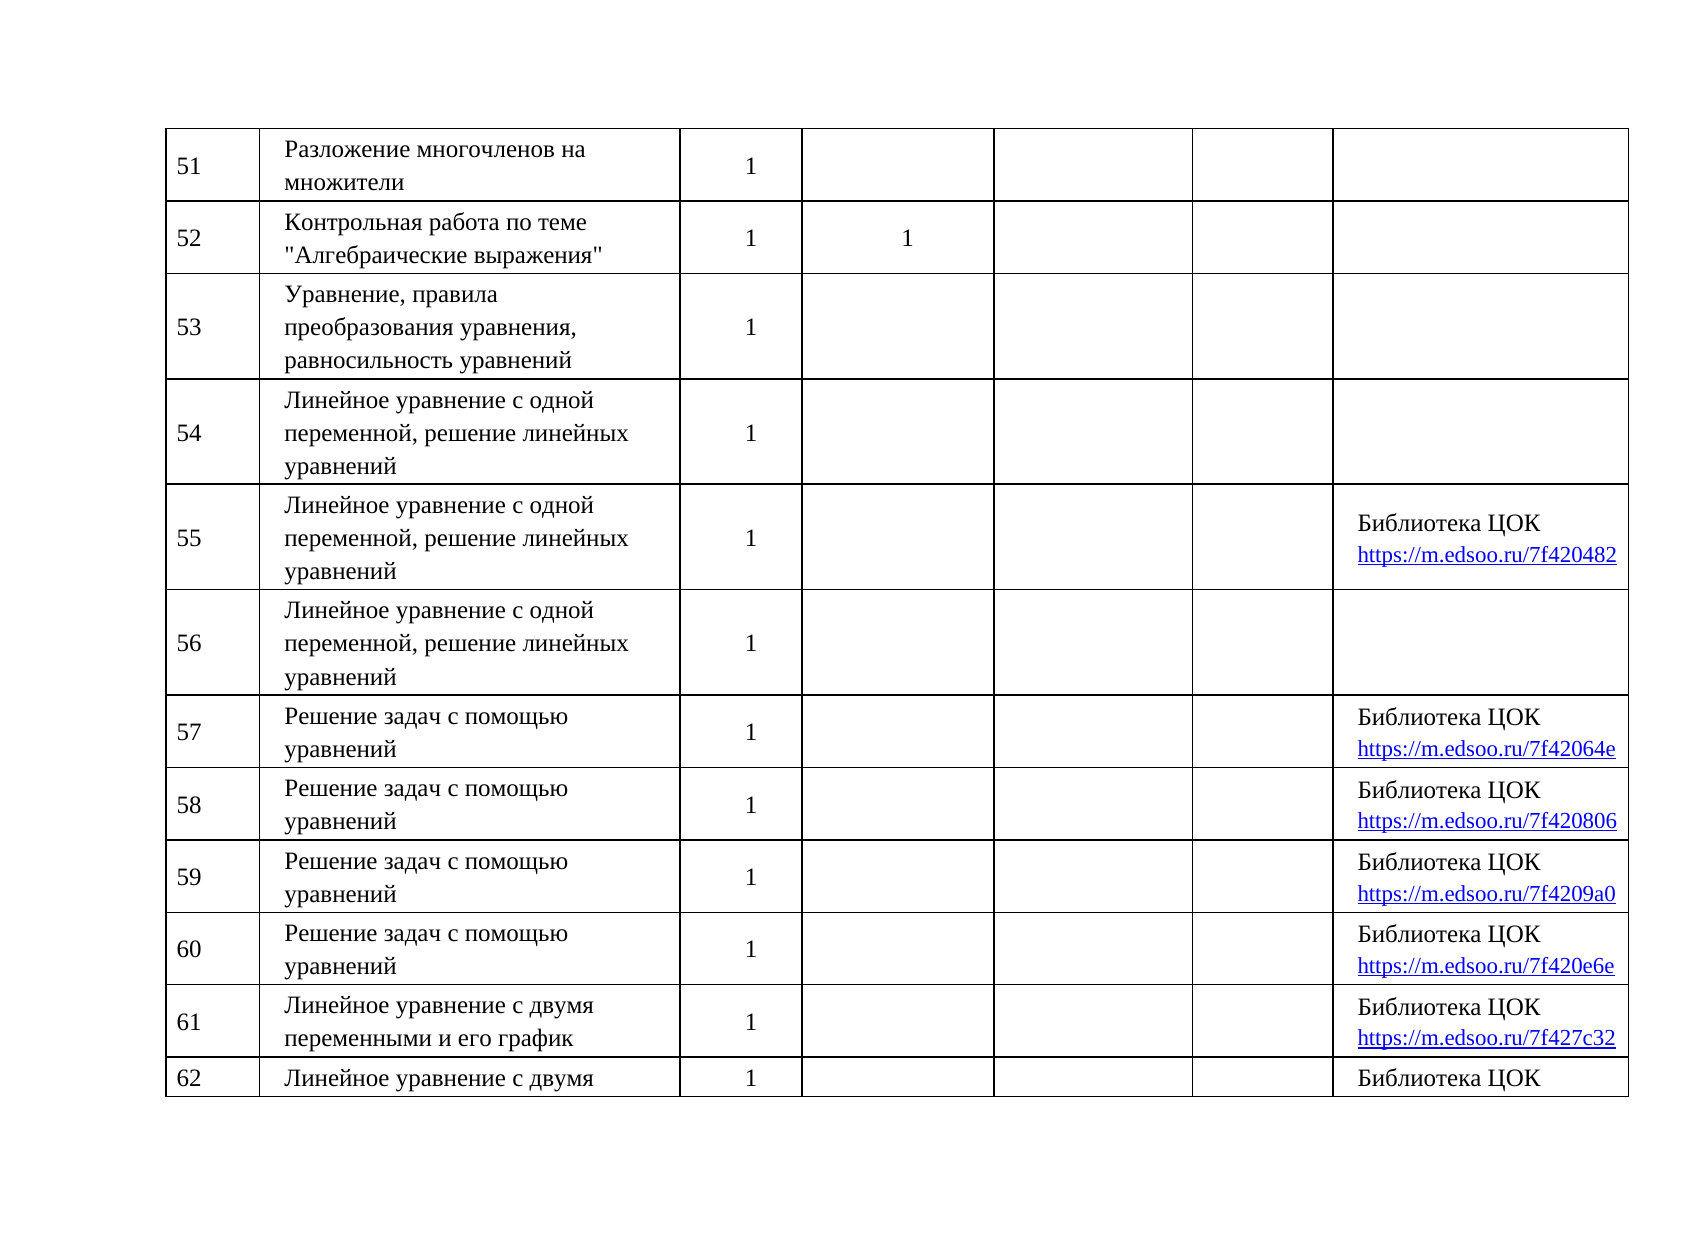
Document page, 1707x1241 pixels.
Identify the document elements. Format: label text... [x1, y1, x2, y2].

table_cell 1 [681, 129, 801, 200]
table_cell [1193, 590, 1332, 694]
table_cell Библиотека ЦОК https://m.edsoo.ru/7f420806 [1334, 768, 1628, 839]
table_cell 1 [681, 985, 801, 1056]
table_cell [803, 1058, 993, 1096]
table_cell 1 [803, 202, 993, 272]
table_cell 1 [681, 274, 801, 378]
table_cell [995, 841, 1192, 911]
table_cell Линейное уравнение с одной переменной, решение линейных уравнений [260, 380, 679, 483]
table_cell 1 [681, 485, 801, 589]
table_cell [1193, 696, 1332, 767]
table_cell Решение задач с помощью уравнений [260, 913, 679, 984]
table_cell 52 [167, 202, 259, 272]
table_cell Библиотека ЦОК https://m.edsoo.ru/7f42064e [1334, 696, 1628, 767]
table_cell [1193, 913, 1332, 984]
table_cell [995, 590, 1192, 694]
table_cell Решение задач с помощью уравнений [260, 841, 679, 911]
table_cell Линейное уравнение с одной переменной, решение линейных уравнений [260, 485, 679, 589]
table_cell [1334, 380, 1628, 483]
table_cell 1 [681, 202, 801, 272]
table_cell [1193, 985, 1332, 1056]
table_cell 1 [681, 913, 801, 984]
table_cell Уравнение, правила преобразования уравнения, равносильность уравнений [260, 274, 679, 378]
table_cell [995, 129, 1192, 200]
table_cell 57 [167, 696, 259, 767]
table_cell [803, 841, 993, 911]
table_cell 60 [167, 913, 259, 984]
table_cell [803, 590, 993, 694]
table_cell Библиотека ЦОК https://m.edsoo.ru/7f4209a0 [1334, 841, 1628, 911]
table_cell Контрольная работа по теме "Алгебраические выражения" [260, 202, 679, 272]
table_cell 51 [167, 129, 259, 200]
table_cell 58 [167, 768, 259, 839]
table_cell 1 [681, 768, 801, 839]
table_cell 54 [167, 380, 259, 483]
table_cell [1193, 129, 1332, 200]
table_cell [1193, 485, 1332, 589]
table_cell [1334, 129, 1628, 200]
table_cell [803, 274, 993, 378]
table_cell 56 [167, 590, 259, 694]
table_cell [1193, 841, 1332, 911]
table_cell [1334, 202, 1628, 272]
table_cell 1 [681, 1058, 801, 1096]
table_cell [803, 129, 993, 200]
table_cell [260, 129, 679, 200]
table_cell [803, 696, 993, 767]
table_cell 1 [681, 696, 801, 767]
table_cell 61 [167, 985, 259, 1056]
table_cell [995, 1058, 1192, 1096]
table_cell [995, 985, 1192, 1056]
table_cell [1193, 380, 1332, 483]
table_cell 59 [167, 841, 259, 911]
table_cell [803, 913, 993, 984]
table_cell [260, 1058, 679, 1096]
table_cell Библиотека ЦОК https://m.edsoo.ru/7f420482 [1334, 485, 1628, 589]
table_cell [260, 985, 679, 1056]
table_cell [1193, 768, 1332, 839]
table_cell [995, 380, 1192, 483]
table_cell Библиотека ЦОК https://m.edsoo.ru/7f420e6e [1334, 913, 1628, 984]
table_cell Решение задач с помощью уравнений [260, 696, 679, 767]
table_cell 55 [167, 485, 259, 589]
table_cell [803, 768, 993, 839]
table_cell [995, 696, 1192, 767]
table_cell [1193, 202, 1332, 272]
table_cell Решение задач с помощью уравнений [260, 768, 679, 839]
table_cell [1193, 274, 1332, 378]
table_cell 62 [167, 1058, 259, 1096]
table_cell [995, 485, 1192, 589]
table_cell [1334, 1058, 1628, 1096]
table_cell 53 [167, 274, 259, 378]
table_cell [995, 202, 1192, 272]
table_cell [995, 913, 1192, 984]
table_cell [1334, 274, 1628, 378]
table_cell [995, 274, 1192, 378]
table_cell [1193, 1058, 1332, 1096]
table_cell [995, 768, 1192, 839]
table_cell [803, 380, 993, 483]
table_cell 1 [681, 590, 801, 694]
table_cell Библиотека ЦОК https://m.edsoo.ru/7f427c32 [1334, 985, 1628, 1056]
table_cell [1334, 590, 1628, 694]
table_cell [803, 485, 993, 589]
table_cell Линейное уравнение с одной переменной, решение линейных уравнений [260, 590, 679, 694]
table_cell [803, 985, 993, 1056]
table_cell 1 [681, 380, 801, 483]
table_cell 1 [681, 841, 801, 911]
